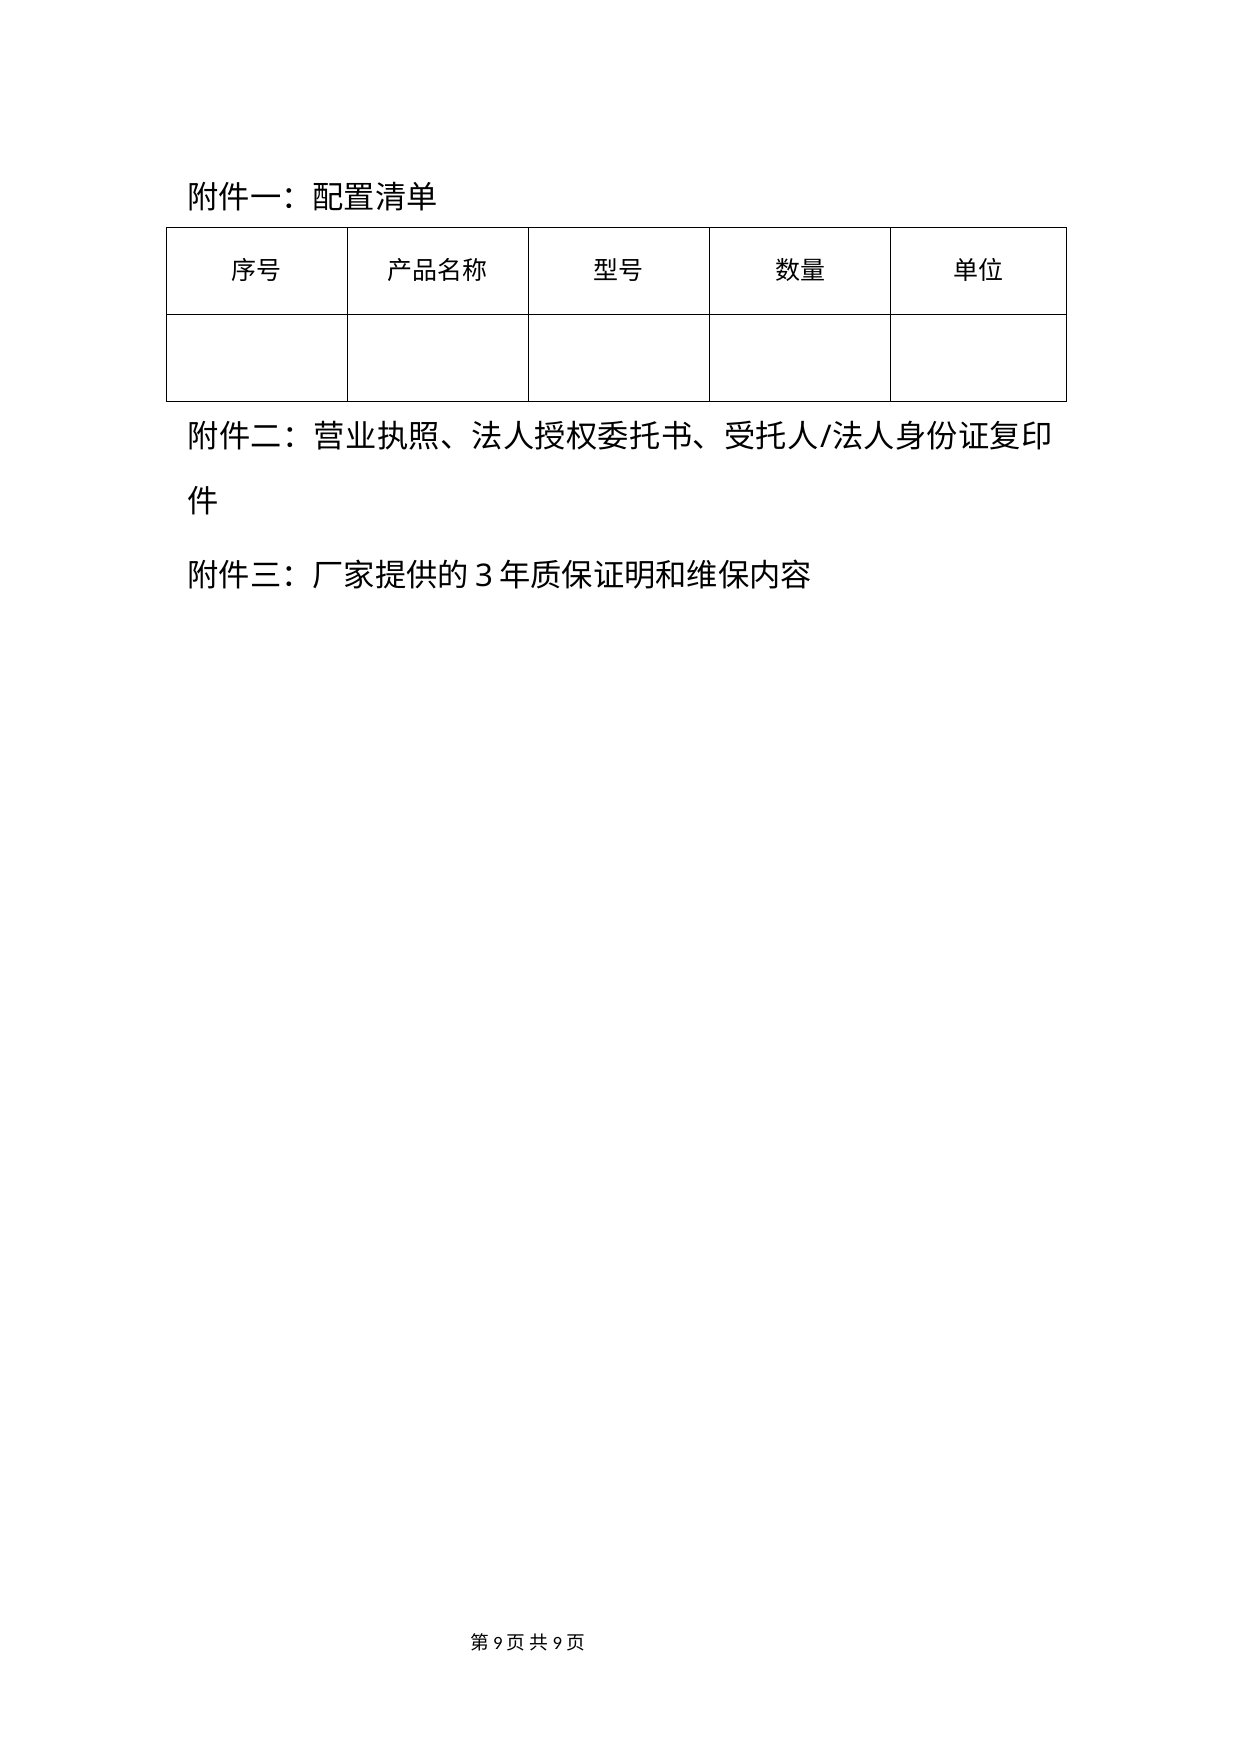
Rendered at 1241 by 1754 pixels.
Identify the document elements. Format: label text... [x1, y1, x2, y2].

table_header 数量 [710, 228, 890, 314]
table_cell [529, 315, 709, 401]
table_cell [167, 315, 347, 401]
table_cell [710, 315, 890, 401]
text 附件一：配置清单 [187, 162, 1053, 227]
table_cell [891, 315, 1066, 401]
table_header 产品名称 [348, 228, 528, 314]
table_header 型号 [529, 228, 709, 314]
text 附件三：厂家提供的3年质保证明和维保内容 [187, 540, 1053, 605]
table_header 单位 [891, 228, 1066, 314]
text 附件二：营业执照、法人授权委托书、受托人/法人身份证复印件 [187, 402, 1053, 532]
table_cell [348, 315, 528, 401]
table_header 序号 [167, 228, 347, 314]
